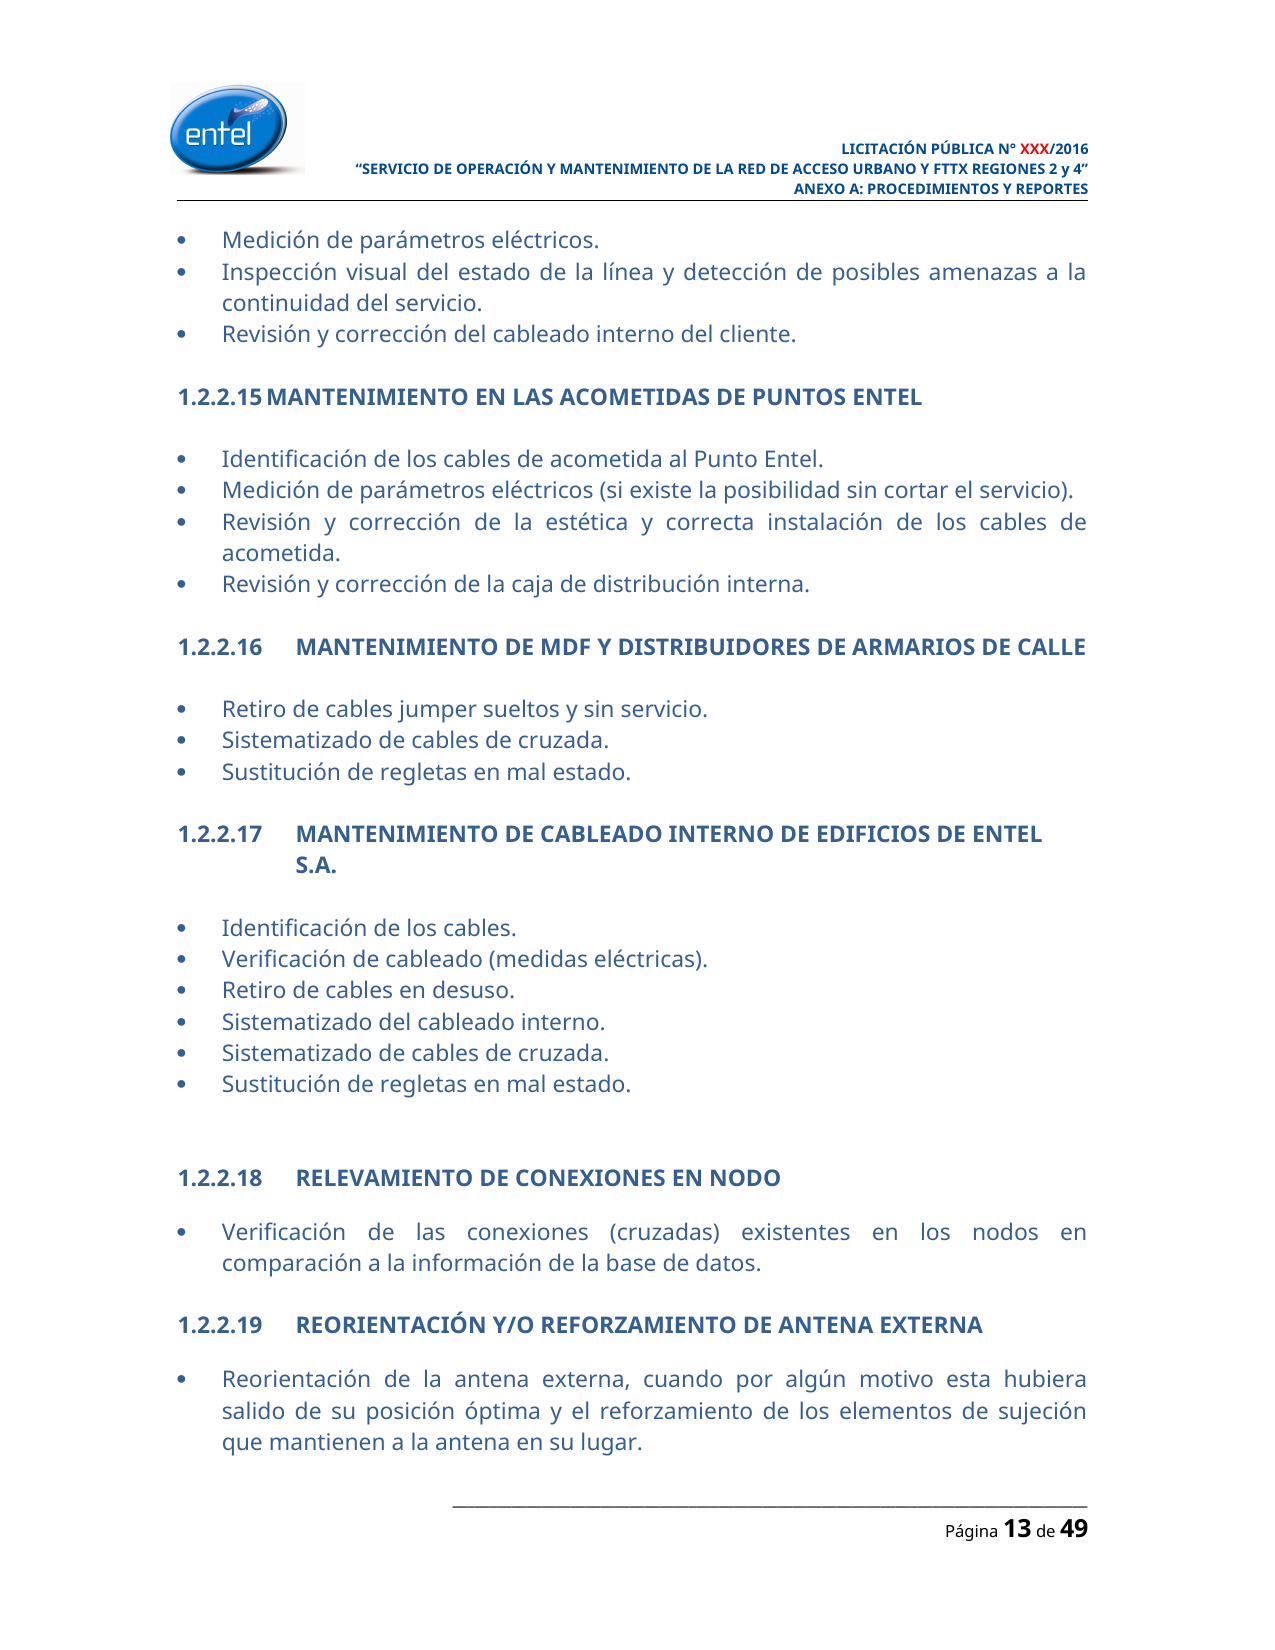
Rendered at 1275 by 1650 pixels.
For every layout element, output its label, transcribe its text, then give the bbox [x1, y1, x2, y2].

list Medición de parámetros eléctricos. [177, 224, 1088, 255]
list Revisión y corrección de la estética y correcta instalación de los cables de acometida. [177, 505, 1088, 568]
list Inspección visual del estado de la línea y detección de posibles amenazas a la continuidad del servicio. [177, 255, 1088, 318]
list Revisión y corrección del cableado interno del cliente. [177, 318, 1088, 349]
subtitle MANTENIMIENTO DE MDF Y DISTRIBUIDORES DE ARMARIOS DE CALLE [177, 630, 1088, 662]
list Sustitución de regletas en mal estado. [177, 755, 1088, 787]
subtitle RELEVAMIENTO DE CONEXIONES EN NODO [177, 1162, 1088, 1193]
list Sistematizado del cableado interno. [177, 1005, 1088, 1037]
list Retiro de cables en desuso. [177, 974, 1088, 1005]
subtitle MANTENIMIENTO DE CABLEADO INTERNO DE EDIFICIOS DE ENTEL S.A. [177, 818, 1088, 880]
picture [169, 83, 305, 175]
list Verificación de cableado (medidas eléctricas). [177, 943, 1088, 974]
list Sistematizado de cables de cruzada. [177, 1037, 1088, 1068]
subtitle REORIENTACIÓN Y/O REFORZAMIENTO DE ANTENA EXTERNA [177, 1309, 1088, 1341]
subtitle MANTENIMIENTO EN LAS ACOMETIDAS DE PUNTOS ENTEL [177, 380, 1088, 412]
list Retiro de cables jumper sueltos y sin servicio. [177, 693, 1088, 724]
list Sustitución de regletas en mal estado. [177, 1068, 1088, 1099]
list Identificación de los cables. [177, 912, 1088, 943]
list Verificación de las conexiones (cruzadas) existentes en los nodos en comparación a la información de la base de datos. [177, 1216, 1088, 1278]
list Revisión y corrección de la caja de distribución interna. [177, 568, 1088, 599]
list Sistematizado de cables de cruzada. [177, 724, 1088, 755]
list Reorientación de la antena externa, cuando por algún motivo esta hubiera salido de su posición óptima y el reforzamiento de los elementos de sujeción que mantienen a la antena en su lugar. [177, 1363, 1088, 1457]
list Identificación de los cables de acometida al Punto Entel. [177, 443, 1088, 474]
list Medición de parámetros eléctricos (si existe la posibilidad sin cortar el servicio). [177, 474, 1088, 505]
